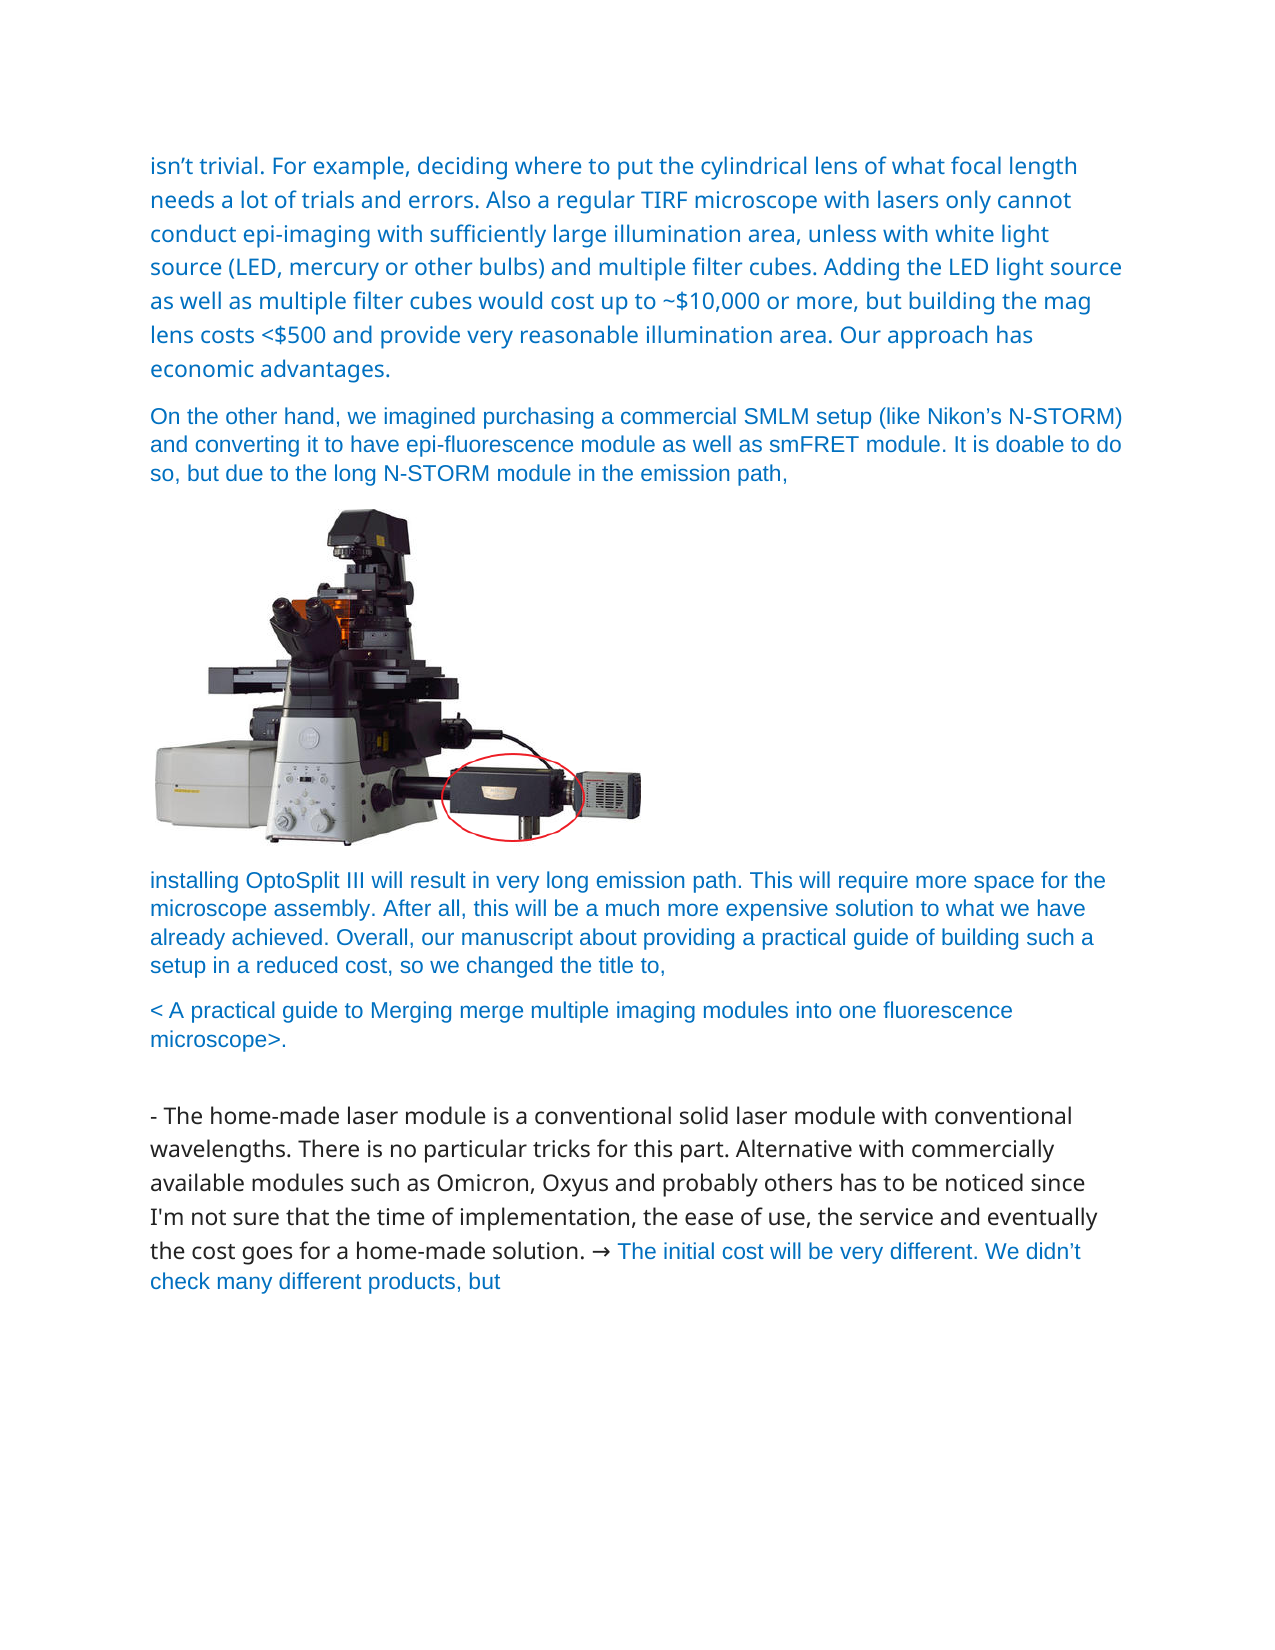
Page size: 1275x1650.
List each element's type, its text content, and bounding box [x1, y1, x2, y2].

text < A practical guide to Merging merge multiple imaging modules into one fluorescence microscope>. [150, 997, 1125, 1052]
picture [150, 505, 645, 848]
text installing OptoSplit III will result in very long emission path. This will require more space for the microscope assembly. After all, this will be a much more expensive solution to what we have already achieved. Overall, our manuscript about providing a practical guide of building such a setup in a reduced cost, so we changed the title to, [150, 867, 1125, 978]
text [150, 150, 1125, 384]
text On the other hand, we imagined purchasing a commercial SMLM setup (like Nikon’s N-STORM) and converting it to have epi-fluorescence module as well as smFRET module. It is doable to do so, but due to the long N-STORM module in the emission path, [150, 403, 1125, 486]
text - The home-made laser module is a conventional solid laser module with conventional wavelengths. There is no particular tricks for this part. Alternative with commercially available modules such as Omicron, Oxyus and probably others has to be noticed since I'm not sure that the time of implementation, the ease of use, the service and eventually the cost goes for a home-made solution. → The initial cost will be very different. We didn’t check many different products, but [150, 1071, 1125, 1294]
